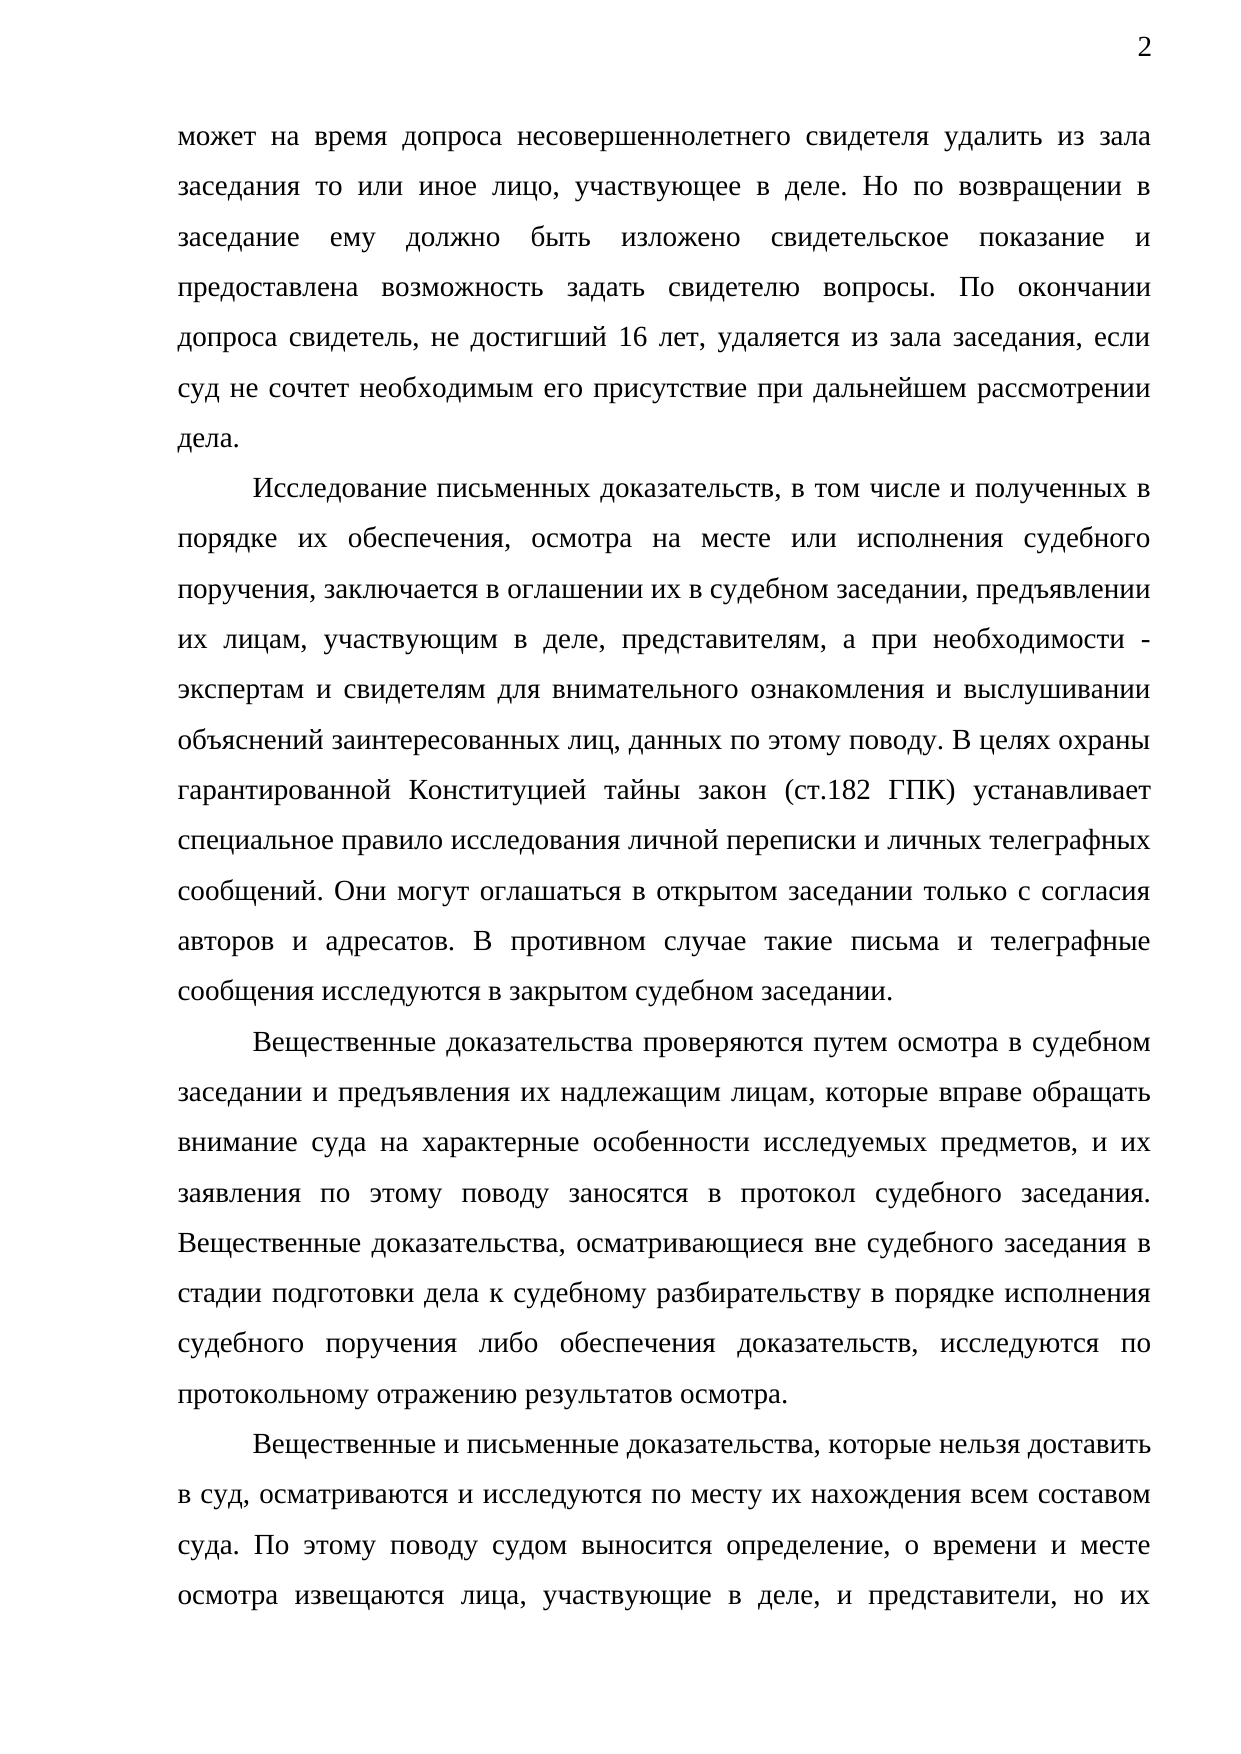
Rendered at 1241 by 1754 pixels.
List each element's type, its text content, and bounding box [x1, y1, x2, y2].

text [177, 118, 1152, 453]
text Исследование письменных доказательств, в том числе и полученных в порядке их обеспечения, осмотра на месте или исполнения судебного поручения, заключается в оглашении их в судебном заседании, предъявлении их лицам, участвующим в деле, представителям, а при необходимости - экспертам и свидетелям для внимательного ознакомления и выслушивании объяснений заинтересованных лиц, данных по этому поводу. В целях охраны гарантированной Конституцией тайны закон (ст.182 ГПК) устанавливает специальное правило исследования личной переписки и личных телеграфных сообщений. Они могут оглашаться в открытом заседании только с согласия авторов и адресатов. В противном случае такие письма и телеграфные сообщения исследуются в закрытом судебном заседании. [177, 470, 1152, 1007]
text Вещественные доказательства проверяются путем осмотра в судебном заседании и предъявления их надлежащим лицам, которые вправе обращать внимание суда на характерные особенности исследуемых предметов, и их заявления по этому поводу заносятся в протокол судебного заседания. Вещественные доказательства, осматривающиеся вне судебного заседания в стадии подготовки дела к судебному разбирательству в порядке исполнения судебного поручения либо обеспечения доказательств, исследуются по протокольному отражению результатов осмотра. [177, 1024, 1152, 1409]
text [177, 1426, 1152, 1611]
